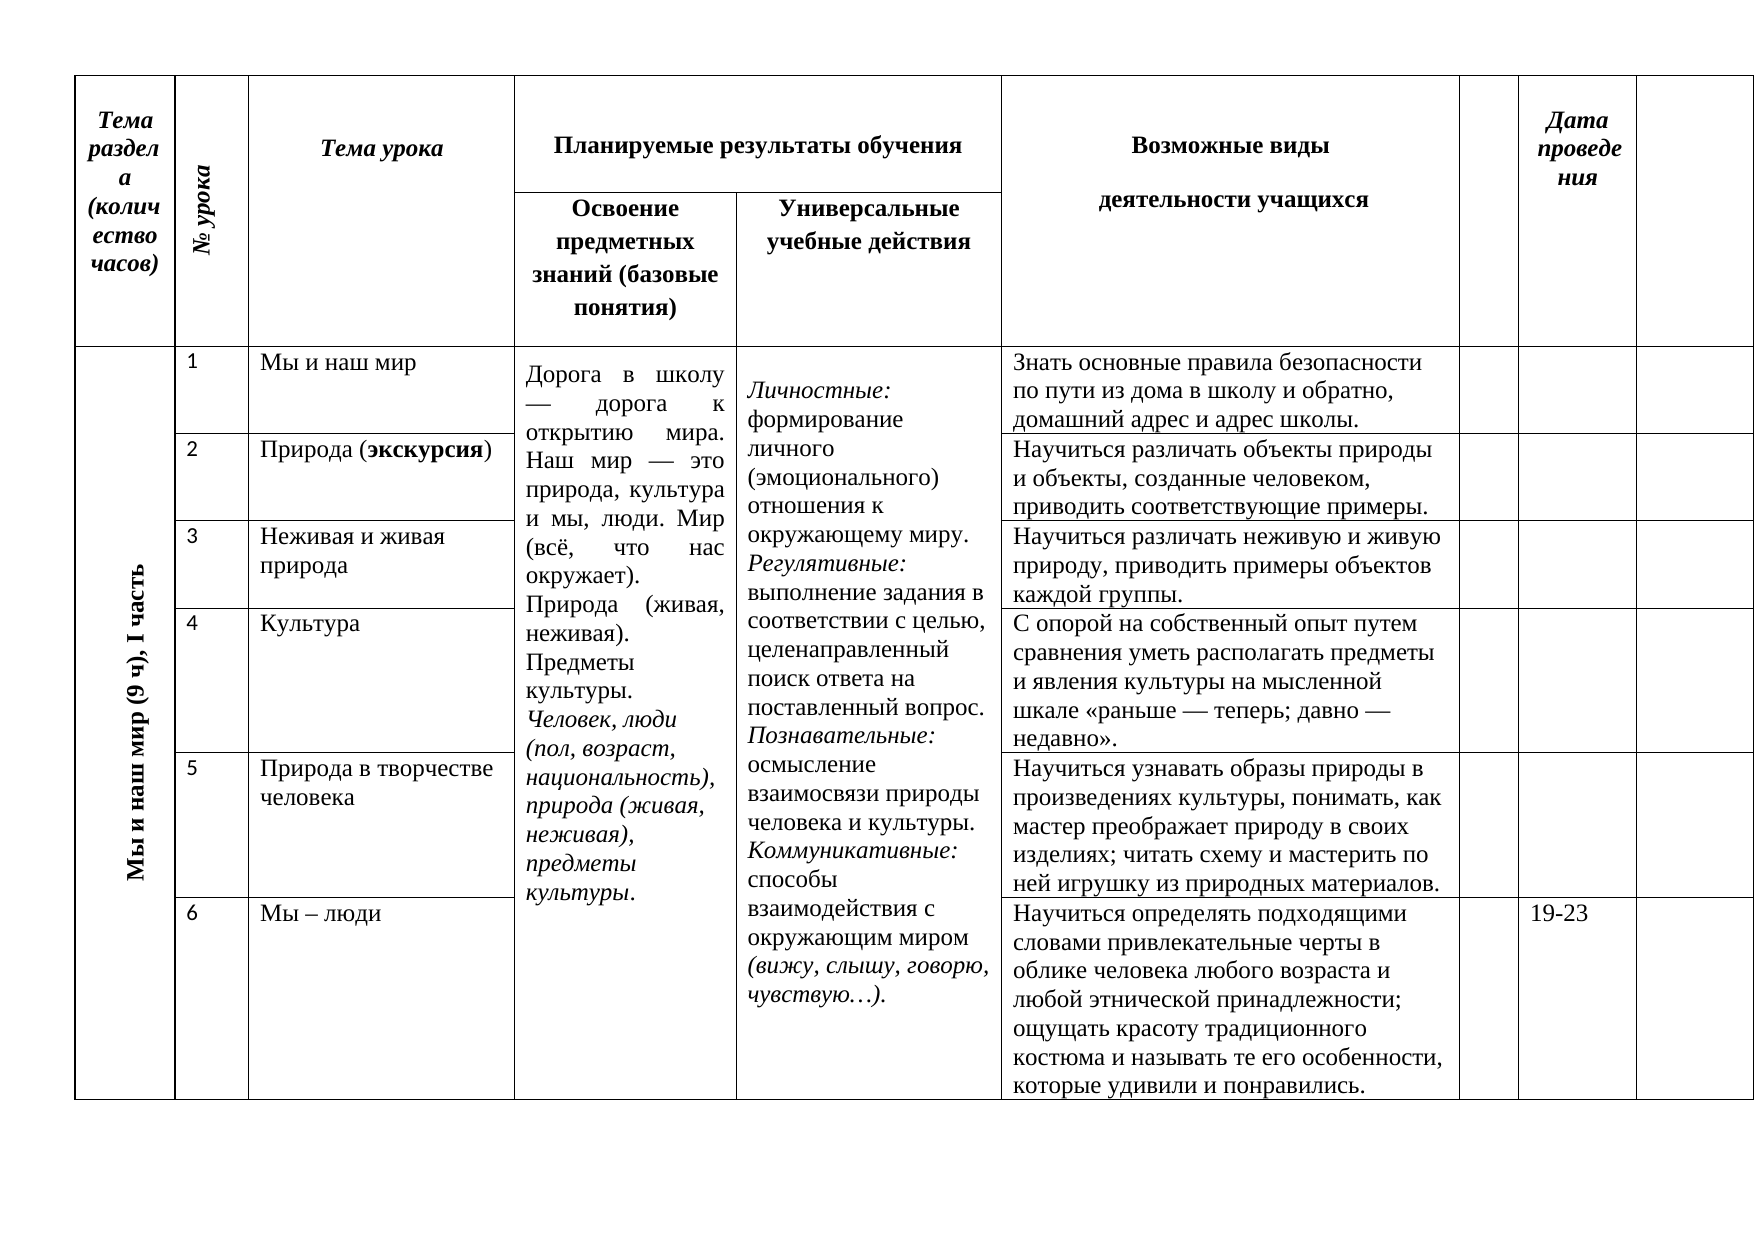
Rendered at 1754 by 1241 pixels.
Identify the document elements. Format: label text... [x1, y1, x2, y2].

table_header № урока [176, 76, 248, 346]
table_cell Освоение предметных знаний (базовые понятия) [515, 193, 736, 346]
table_cell [1460, 521, 1518, 607]
table_header Дата проведения [1519, 76, 1636, 346]
table_cell 3 [176, 521, 248, 607]
table_cell Дорога в школу — дорога к открытию мира. Наш мир — это природа, культура и мы, люди. Мир (всё, что нас окружает). Природа (живая, неживая). Предметы культуры. Человек, люди (пол, возраст, национальность), природа (живая, неживая), предметы культуры. [515, 347, 736, 1099]
table_cell Универсальные учебные действия [737, 193, 1001, 346]
table_cell Научиться определять подходящими словами привлекательные черты в облике человека любого возраста и любой этнической принадлежности; ощущать красоту традиционного костюма и называть те его особенности, которые удивили и понравились. [1002, 898, 1459, 1099]
table_cell Личностные: формирование личного (эмоционального) отношения к окружающему миру. Регулятивные: выполнение задания в соответствии с целью, целенаправленный поиск ответа на поставленный вопрос. Познавательные: осмысление взаимосвязи природы человека и культуры. Коммуникативные: способы взаимодействия с окружающим миром (вижу, слышу, говорю, чувствую…). [737, 347, 1001, 1099]
table_cell 1 [176, 347, 248, 433]
table_cell 5 [176, 753, 248, 897]
table_cell [1637, 434, 1753, 520]
table_cell [1519, 434, 1636, 520]
table_header Возможные виды деятельности учащихся [1002, 76, 1459, 346]
table_cell [1460, 347, 1518, 433]
table_cell [1519, 753, 1636, 897]
table_cell Научиться различать неживую и живую природу, приводить примеры объектов каждой группы. [1002, 521, 1459, 607]
table_cell Мы – люди [249, 898, 514, 1099]
table_cell [1460, 434, 1518, 520]
table_cell 6 [176, 898, 248, 1099]
table_cell [1460, 753, 1518, 897]
table_cell [1637, 609, 1753, 752]
table_cell Природа (экскурсия) [249, 434, 514, 520]
table_header [1637, 76, 1753, 346]
table_cell Научиться узнавать образы природы в произведениях культуры, понимать, как мастер преображает природу в своих изделиях; читать схему и мастерить по ней игрушку из природных материалов. [1002, 753, 1459, 897]
table_cell 2 [176, 434, 248, 520]
table_cell [1637, 898, 1753, 1099]
table_cell Природа в творчестве человека [249, 753, 514, 897]
table_header Тема раздела (количество часов) [76, 76, 174, 346]
table_header Тема урока [249, 76, 514, 346]
table_cell [1519, 347, 1636, 433]
table_cell [1460, 609, 1518, 752]
table_header Планируемые результаты обучения [515, 76, 1001, 192]
table_cell [1519, 521, 1636, 607]
table_cell [1637, 521, 1753, 607]
table_cell 19-23 [1519, 898, 1636, 1099]
table_cell Научиться различать объекты природы и объекты, созданные человеком, приводить соответствующие примеры. [1002, 434, 1459, 520]
table_cell Мы и наш мир [249, 347, 514, 433]
table_cell Культура [249, 609, 514, 752]
table_cell С опорой на собственный опыт путем сравнения уметь располагать предметы и явления культуры на мысленной шкале «раньше — теперь; давно — недавно». [1002, 609, 1459, 752]
table_header [1460, 76, 1518, 346]
table_cell [1637, 753, 1753, 897]
table_cell [1637, 347, 1753, 433]
table_cell Мы и наш мир (9 ч), I часть [76, 347, 174, 1099]
table_cell 4 [176, 609, 248, 752]
table_cell Неживая и живая природа [249, 521, 514, 607]
table_cell Знать основные правила безопасности по пути из дома в школу и обратно, домашний адрес и адрес школы. [1002, 347, 1459, 433]
table_cell [1460, 898, 1518, 1099]
table_cell [1519, 609, 1636, 752]
